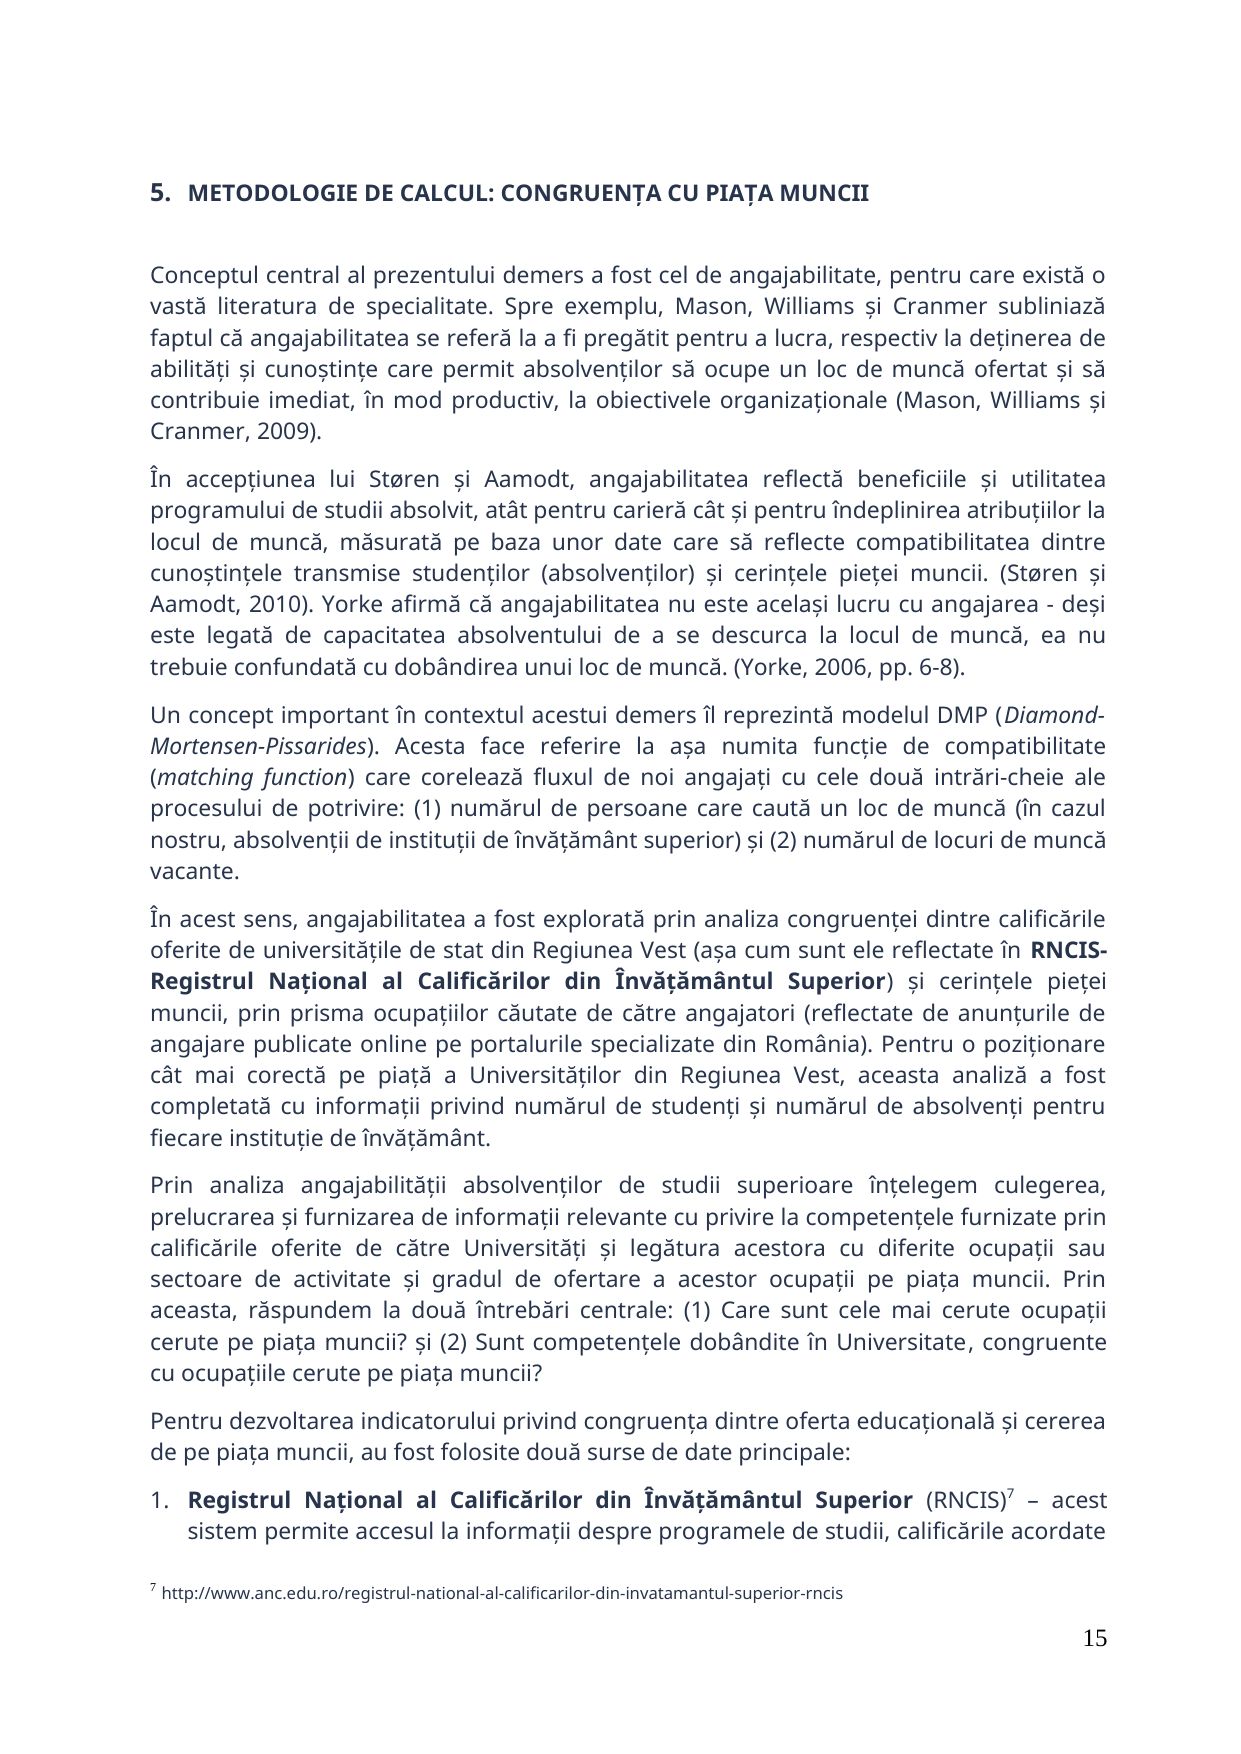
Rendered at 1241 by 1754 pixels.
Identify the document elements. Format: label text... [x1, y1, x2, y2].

text Un concept important în contextul acestui demers îl reprezintă modelul DMP (Diamond-Mortensen-Pissarides). Acesta face referire la așa numita funcție de compatibilitate (matching function) care corelează fluxul de noi angajați cu cele două intrări-cheie ale procesului de potrivire: (1) numărul de persoane care caută un loc de muncă (în cazul nostru, absolvenții de instituții de învățământ superior) și (2) numărul de locuri de muncă vacante. [150, 699, 1107, 886]
text Conceptul central al prezentului demers a fost cel de angajabilitate, pentru care există o vastă literatura de specialitate. Spre exemplu, Mason, Williams și Cranmer subliniază faptul că angajabilitatea se referă la a fi pregătit pentru a lucra, respectiv la deținerea de abilități și cunoștințe care permit absolvenților să ocupe un loc de muncă ofertat și să contribuie imediat, în mod productiv, la obiectivele organizaționale (Mason, Williams și Cranmer, 2009). [150, 259, 1107, 447]
text Prin analiza angajabilității absolvenților de studii superioare înțelegem culegerea, prelucrarea și furnizarea de informații relevante cu privire la competențele furnizate prin calificările oferite de către Universități și legătura acestora cu diferite ocupații sau sectoare de activitate și gradul de ofertare a acestor ocupații pe piața muncii. Prin aceasta, răspundem la două întrebări centrale: (1) Care sunt cele mai cerute ocupații cerute pe piața muncii? și (2) Sunt competențele dobândite în Universitate, congruente cu ocupațiile cerute pe piața muncii? [150, 1169, 1107, 1388]
subtitle METODOLOGIE DE CALCUL: CONGRUENȚA CU PIAȚA MUNCII [150, 175, 1107, 209]
text Pentru dezvoltarea indicatorului privind congruența dintre oferta educațională și cererea de pe piața muncii, au fost folosite două surse de date principale: [150, 1405, 1107, 1467]
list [150, 1484, 1107, 1547]
text În acest sens, angajabilitatea a fost explorată prin analiza congruenței dintre calificările oferite de universitățile de stat din Regiunea Vest (așa cum sunt ele reflectate în RNCIS- Registrul Național al Calificărilor din Învățământul Superior) și cerințele pieței muncii, prin prisma ocupațiilor căutate de către angajatori (reflectate de anunțurile de angajare publicate online pe portalurile specializate din România). Pentru o poziționare cât mai corectă pe piață a Universităților din Regiunea Vest, aceasta analiză a fost completată cu informații privind numărul de studenți și numărul de absolvenți pentru fiecare instituție de învățământ. [150, 903, 1107, 1153]
text În accepțiunea lui Støren și Aamodt, angajabilitatea reflectă beneficiile și utilitatea programului de studii absolvit, atât pentru carieră cât și pentru îndeplinirea atribuțiilor la locul de muncă, măsurată pe baza unor date care să reflecte compatibilitatea dintre cunoștințele transmise studenților (absolvenților) și cerințele pieței muncii. (Støren și Aamodt, 2010). Yorke afirmă că angajabilitatea nu este același lucru cu angajarea - deși este legată de capacitatea absolventului de a se descurca la locul de muncă, ea nu trebuie confundată cu dobândirea unui loc de muncă. (Yorke, 2006, pp. 6-8). [150, 463, 1107, 682]
